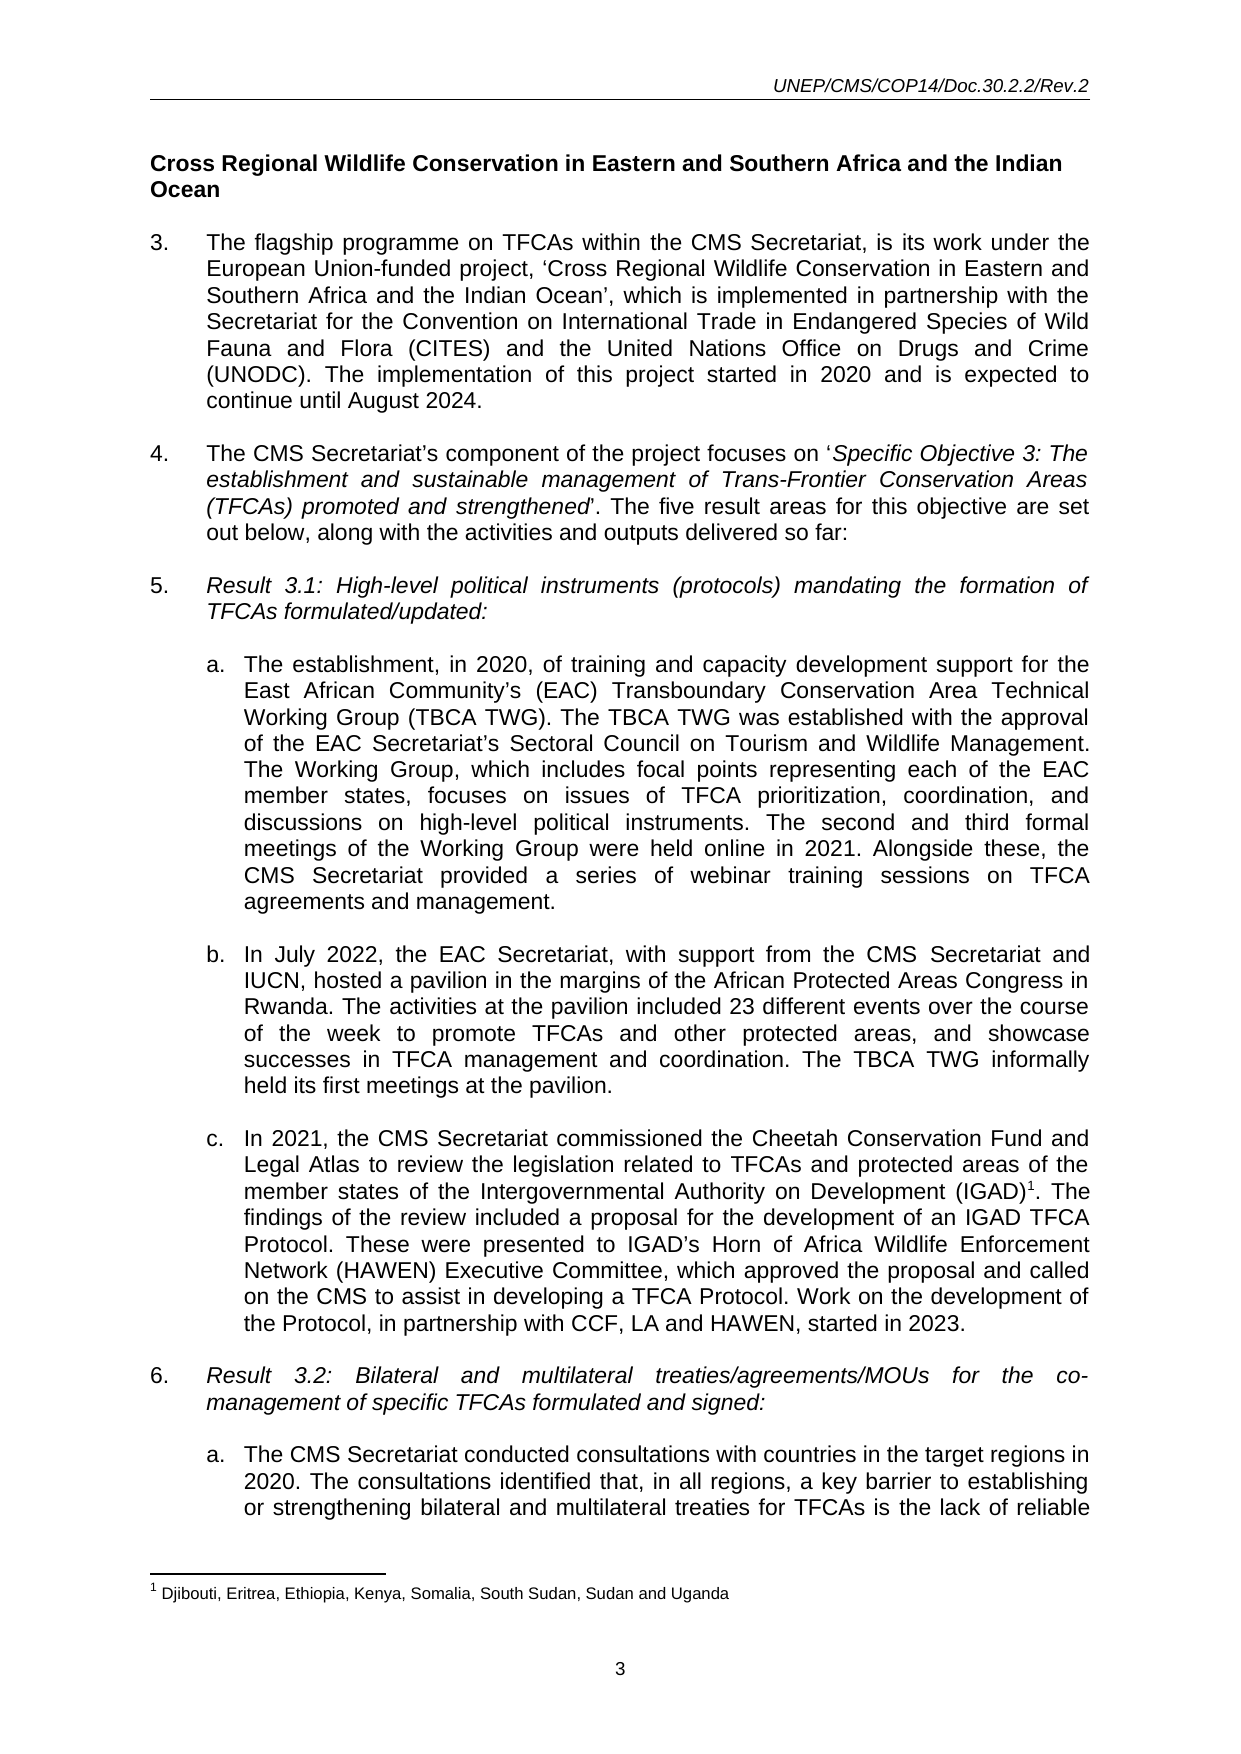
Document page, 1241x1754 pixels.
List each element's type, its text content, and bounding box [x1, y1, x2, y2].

list The CMS Secretariat’s component of the project focuses on ‘Specific Objective 3: The establishment and sustainable management of Trans-Frontier Conservation Areas (TFCAs) promoted and strengthened’. The five result areas for this objective are set out below, along with the activities and outputs delivered so far: [150, 440, 1090, 545]
list The establishment, in 2020, of training and capacity development support for the East African Community’s (EAC) Transboundary Conservation Area Technical Working Group (TBCA TWG). The TBCA TWG was established with the approval of the EAC Secretariat’s Sectoral Council on Tourism and Wildlife Management. The Working Group, which includes focal points representing each of the EAC member states, focuses on issues of TFCA prioritization, coordination, and discussions on high-level political instruments. The second and third formal meetings of the Working Group were held online in 2021. Alongside these, the CMS Secretariat provided a series of webinar training sessions on TFCA agreements and management. [206, 651, 1090, 914]
list Result 3.1: High-level political instruments (protocols) mandating the formation of TFCAs formulated/updated: [150, 572, 1090, 624]
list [206, 1441, 1090, 1520]
list Result 3.2: Bilateral and multilateral treaties/agreements/MOUs for the co-management of specific TFCAs formulated and signed: [150, 1362, 1090, 1415]
list The flagship programme on TFCAs within the CMS Secretariat, is its work under the European Union-funded project, ‘Cross Regional Wildlife Conservation in Eastern and Southern Africa and the Indian Ocean’, which is implemented in partnership with the Secretariat for the Convention on International Trade in Endangered Species of Wild Fauna and Flora (CITES) and the United Nations Office on Drugs and Crime (UNODC). The implementation of this project started in 2020 and is expected to continue until August 2024. [150, 229, 1090, 413]
list In 2021, the CMS Secretariat commissioned the Cheetah Conservation Fund and Legal Atlas to review the legislation related to TFCAs and protected areas of the member states of the Intergovernmental Authority on Development (IGAD). The findings of the review included a proposal for the development of an IGAD TFCA Protocol. These were presented to IGAD’s Horn of Africa Wildlife Enforcement Network (HAWEN) Executive Committee, which approved the proposal and called on the CMS to assist in developing a TFCA Protocol. Work on the development of the Protocol, in partnership with CCF, LA and HAWEN, started in 2023. [206, 1125, 1090, 1336]
list Ocean [150, 176, 1090, 203]
list In July 2022, the EAC Secretariat, with support from the CMS Secretariat and IUCN, hosted a pavilion in the margins of the African Protected Areas Congress in Rwanda. The activities at the pavilion included 23 different events over the course of the week to promote TFCAs and other protected areas, and showcase successes in TFCA management and coordination. The TBCA TWG informally held its first meetings at the pavilion. [206, 941, 1090, 1099]
list Cross Regional Wildlife Conservation in Eastern and Southern Africa and the Indian [150, 150, 1090, 176]
